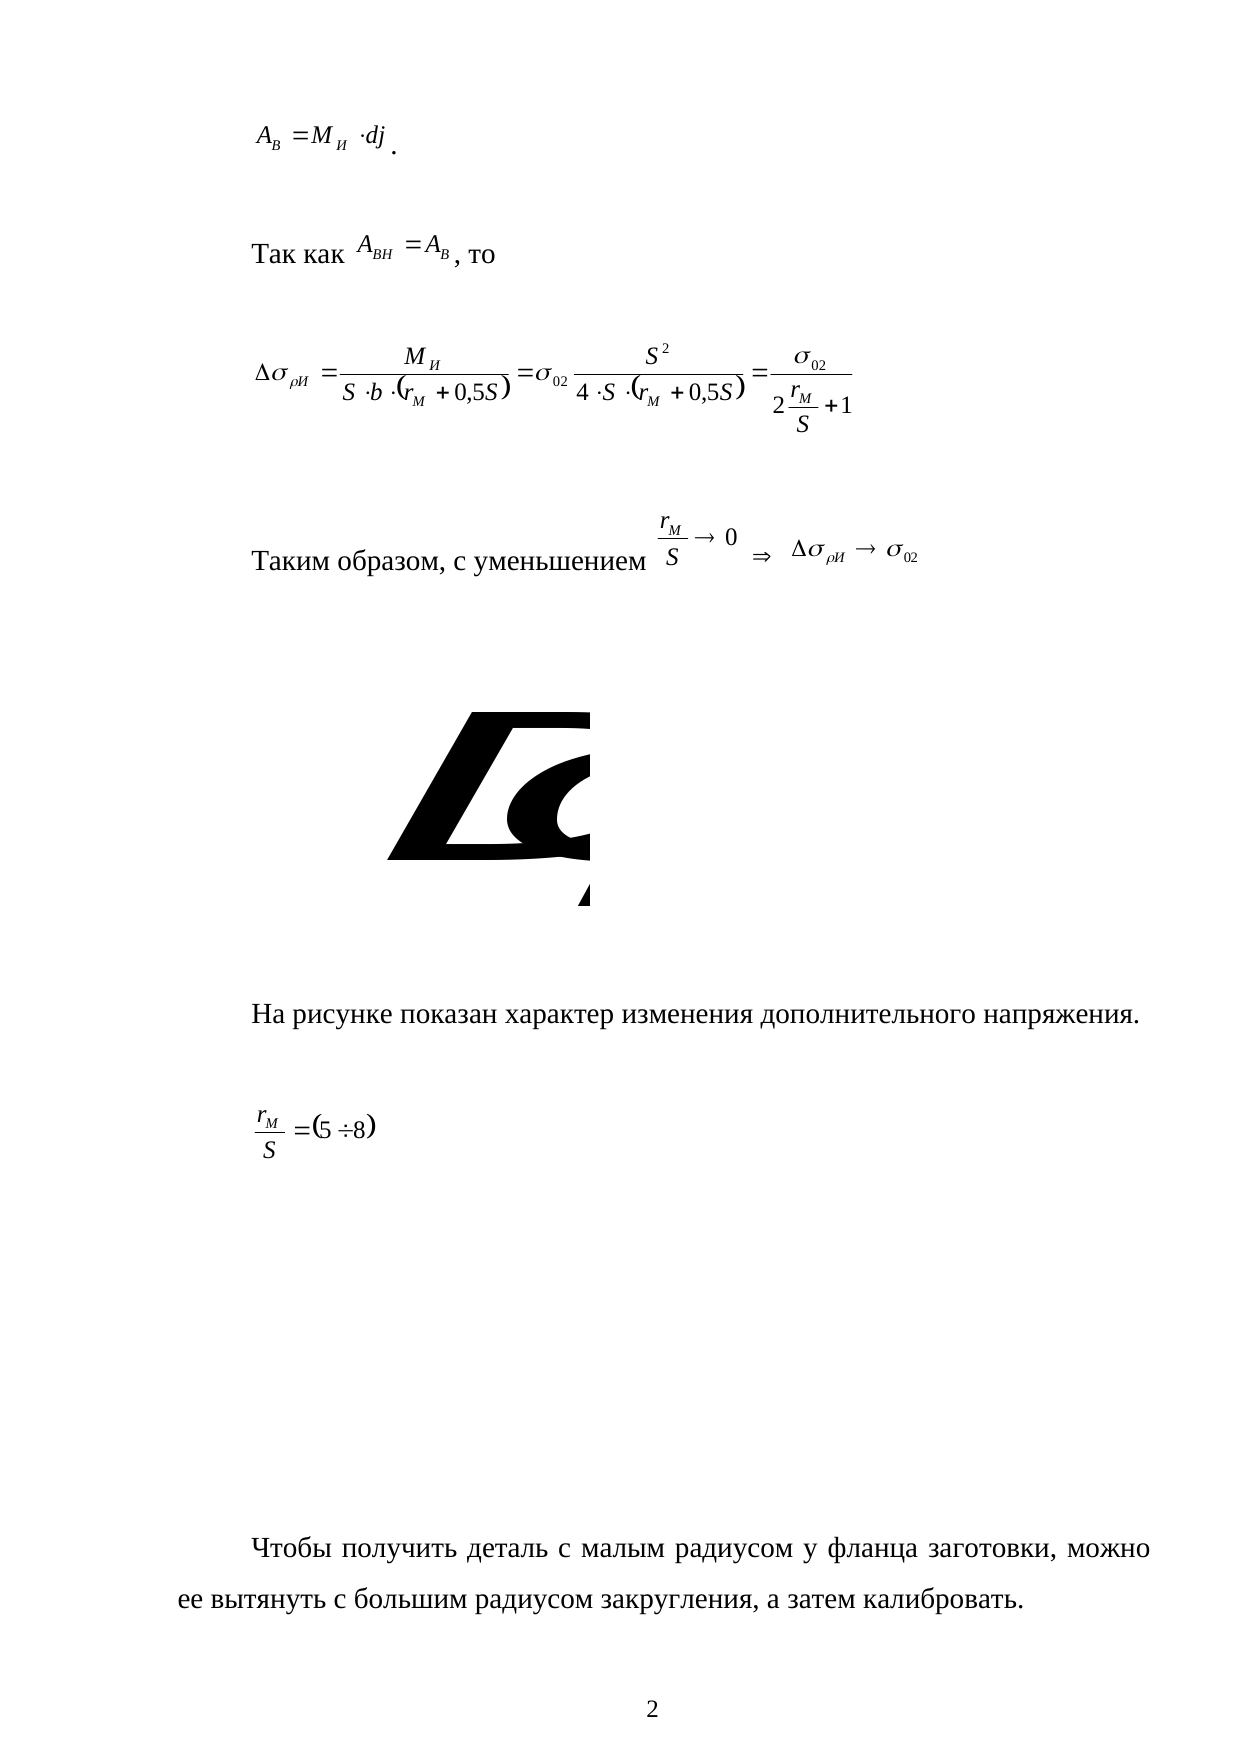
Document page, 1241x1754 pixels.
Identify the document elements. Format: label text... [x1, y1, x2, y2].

text На рисунке показан характер изменения дополнительного напряжения. [177, 996, 1152, 1029]
text Так как , то [177, 227, 1152, 270]
text Таким образом, с уменьшением [177, 503, 1152, 577]
text . [177, 118, 1152, 160]
text Чтобы получить деталь с малым радиусом у фланца заготовки, можно ее вытянуть с большим радиусом закругления, а затем калибровать. [177, 1531, 1152, 1614]
